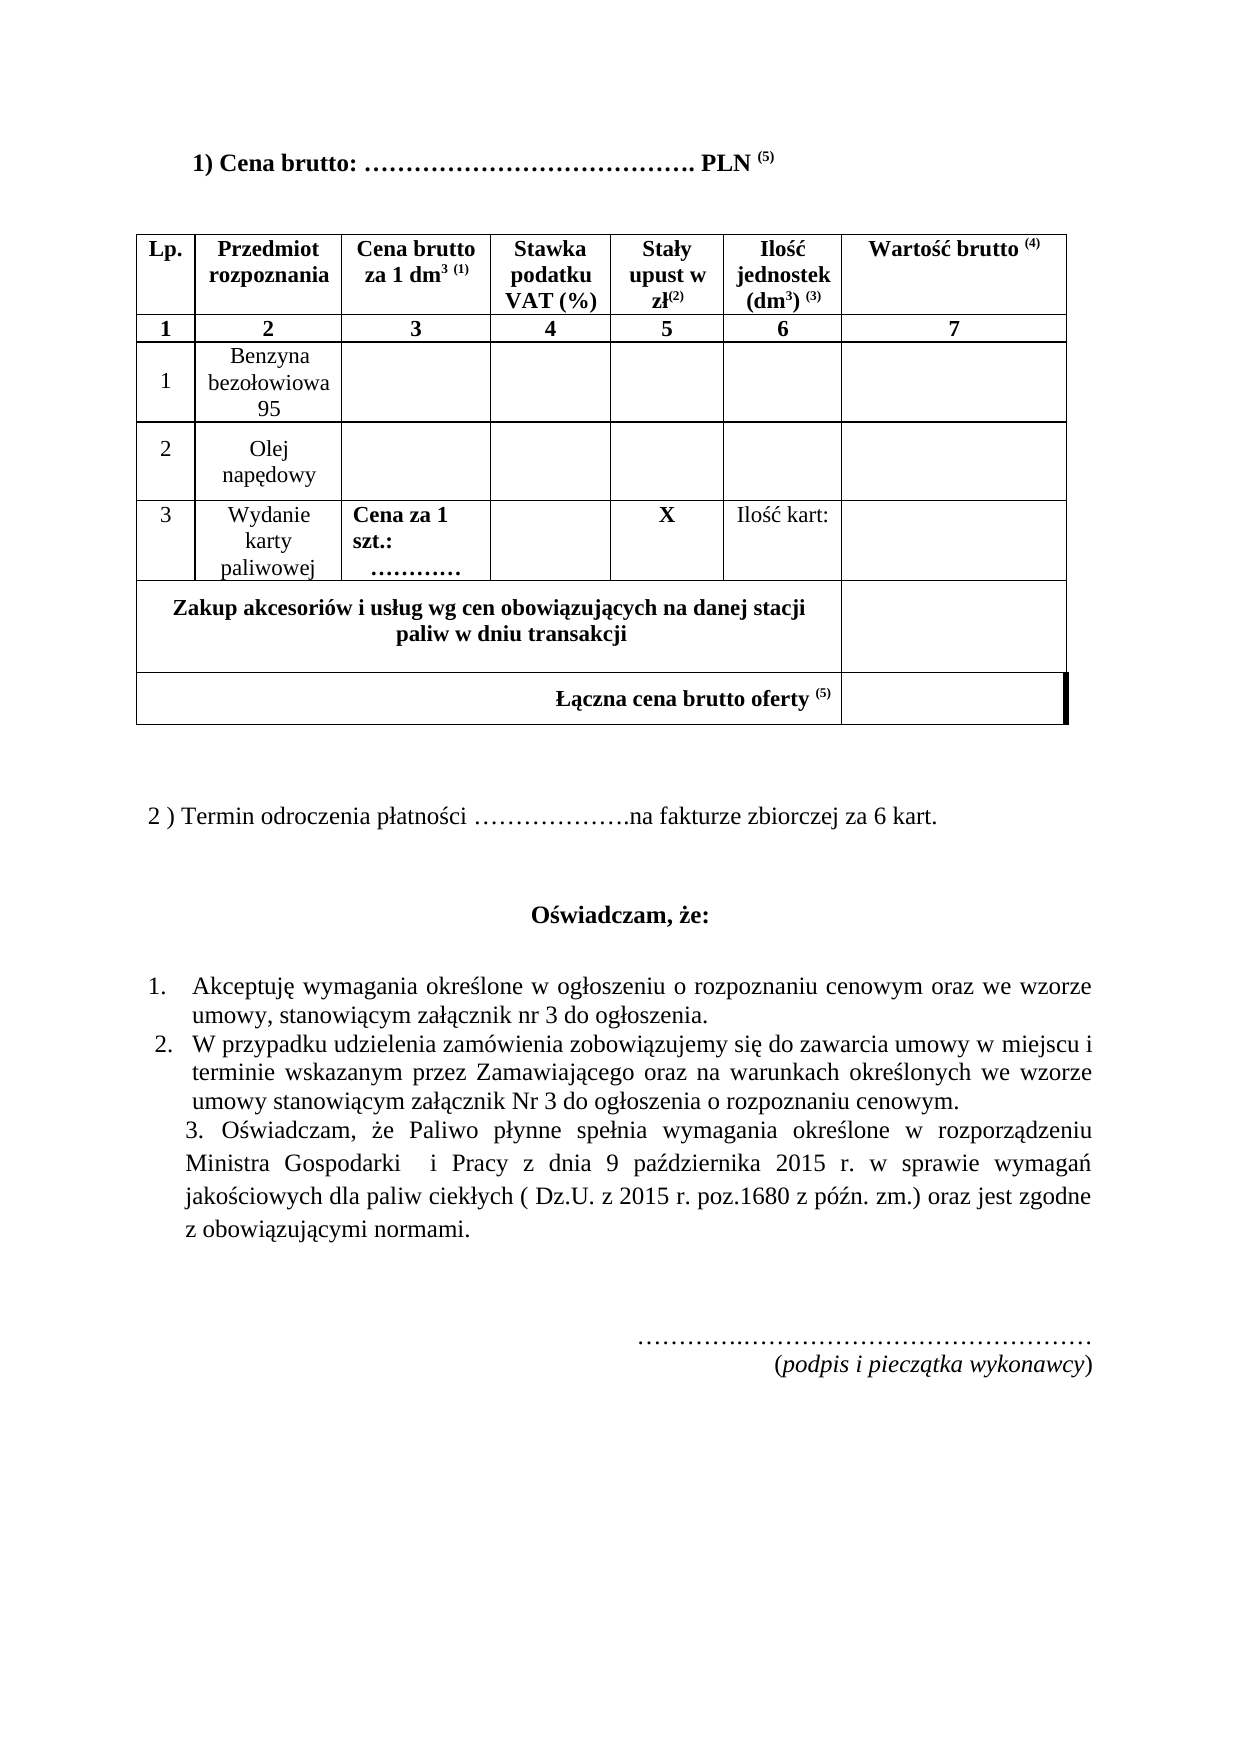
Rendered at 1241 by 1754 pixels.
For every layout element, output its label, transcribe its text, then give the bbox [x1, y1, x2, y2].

table_cell Wydanie karty paliwowej [196, 501, 341, 580]
table_header Stały upust w zł(2) [611, 235, 723, 314]
text 1) Cena brutto: …………………………………. PLN (5) [192, 148, 1093, 176]
table_cell [611, 343, 723, 421]
list W przypadku udzielenia zamówienia zobowiązujemy się do zawarcia umowy w miejscu i terminie wskazanym przez Zamawiającego oraz na warunkach określonych we wzorze umowy stanowiącym załącznik Nr 3 do ogłoszenia o rozpoznaniu cenowym. [154, 1029, 1093, 1115]
table_cell X [611, 501, 723, 580]
table_cell [342, 343, 490, 421]
text Oświadczam, że: [148, 900, 1093, 929]
table_cell 3 [342, 315, 490, 341]
table_cell Olej napędowy [196, 423, 341, 500]
list Oświadczam, że Paliwo płynne spełnia wymagania określone w rozporządzeniu Ministra Gospodarki i Pracy z dnia 9 października 2015 r. w sprawie wymagań jakościowych dla paliw ciekłych ( Dz.U. z 2015 r. poz.1680 z późn. zm.) oraz jest zgodne z obowiązującymi normami. [185, 1115, 1093, 1243]
table_cell Cena za 1 szt.: ………… [342, 501, 490, 580]
table_cell 5 [611, 315, 723, 341]
table_header Cena brutto za 1 dm3 (1) [342, 235, 490, 314]
table_cell [842, 581, 1066, 672]
table_cell 1 [137, 315, 194, 341]
table_cell Łączna cena brutto oferty (5) [137, 673, 841, 724]
table_cell [491, 501, 610, 580]
table_cell 7 [842, 315, 1066, 341]
table_cell Benzyna bezołowiowa 95 [196, 343, 341, 421]
text ………….…………………………………… [153, 1321, 1093, 1349]
list Akceptuję wymagania określone w ogłoszeniu o rozpoznaniu cenowym oraz we wzorze umowy, stanowiącym załącznik nr 3 do ogłoszenia. [148, 971, 1093, 1029]
table_header Stawka podatku VAT (%) [491, 235, 610, 314]
table_cell 2 [196, 315, 341, 341]
table_cell [611, 423, 723, 500]
text 2 ) Termin odroczenia płatności ……………….na fakturze zbiorczej za 6 kart. [148, 801, 1093, 830]
table_header Przedmiot rozpoznania [196, 235, 341, 314]
table_cell Zakup akcesoriów i usług wg cen obowiązujących na danej stacji paliw w dniu transakcji [137, 581, 841, 672]
table_cell 4 [491, 315, 610, 341]
table_cell 1 [137, 343, 194, 421]
table_header Wartość brutto (4) [842, 235, 1066, 314]
table_cell 2 [137, 423, 194, 500]
table_cell 3 [137, 501, 194, 580]
table_cell [842, 501, 1066, 580]
table_cell [842, 343, 1066, 421]
table_cell Ilość kart: [724, 501, 841, 580]
table_cell [724, 423, 841, 500]
table_cell [842, 673, 1063, 724]
table_cell [491, 423, 610, 500]
table_cell [842, 423, 1066, 500]
table_cell [724, 343, 841, 421]
table_cell 6 [724, 315, 841, 341]
text (podpis i pieczątka wykonawcy) [153, 1349, 1093, 1378]
table_cell [491, 343, 610, 421]
table_cell [342, 423, 490, 500]
table_header Ilość jednostek (dm3) (3) [724, 235, 841, 314]
table_header Lp. [137, 235, 194, 314]
